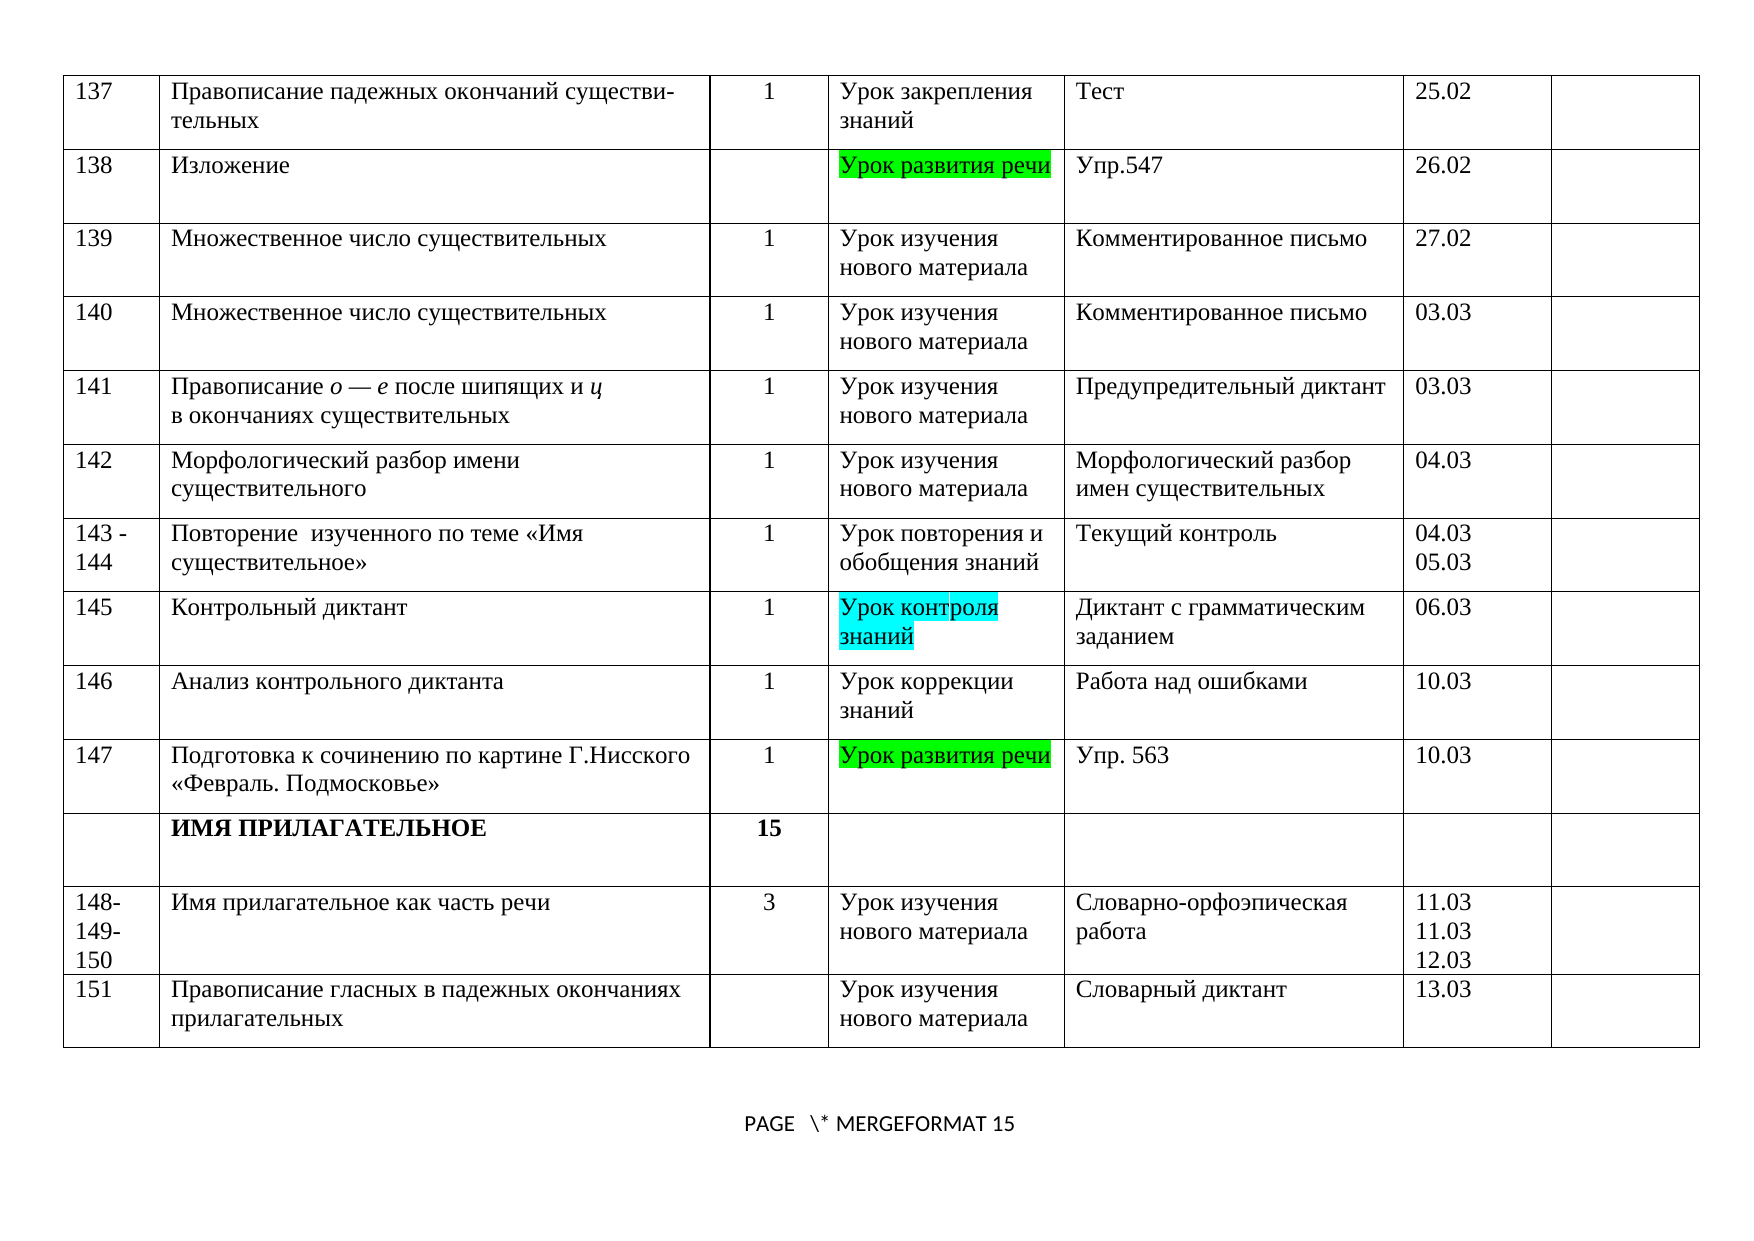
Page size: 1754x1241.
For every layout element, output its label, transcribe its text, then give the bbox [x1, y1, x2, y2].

table_cell [1552, 371, 1699, 444]
table_cell ИМЯ ПРИЛАГАТЕЛЬНОЕ [160, 814, 709, 886]
table_cell 1 [711, 76, 828, 149]
table_cell [1552, 150, 1699, 222]
table_cell [711, 150, 828, 222]
table_cell [1552, 666, 1699, 739]
table_cell 10.03 [1404, 740, 1551, 812]
table_cell [1552, 519, 1699, 591]
table_cell 137 [64, 76, 159, 149]
table_cell Урок изучения нового материала [829, 445, 1064, 517]
table_cell [1552, 297, 1699, 370]
table_cell Урок изучения нового материала [829, 297, 1064, 370]
table_cell 04.03 [1404, 445, 1551, 517]
table_cell [1552, 975, 1699, 1047]
table_cell Словарно-орфоэпическая работа [1065, 887, 1403, 973]
table_cell 138 [64, 150, 159, 222]
table_cell 1 [711, 371, 828, 444]
table_cell Урок коррекции знаний [829, 666, 1064, 739]
table_cell Диктант с грамматическим заданием [1065, 592, 1403, 665]
table_cell [829, 814, 1064, 886]
table_cell Морфологический разбор имен существительных [1065, 445, 1403, 517]
table_cell 1 [711, 740, 828, 812]
table_cell 139 [64, 224, 159, 296]
table_cell 06.03 [1404, 592, 1551, 665]
table_cell Правописание о — е после шипящих и ц в окончаниях существительных [160, 371, 709, 444]
table_cell [1552, 592, 1699, 665]
table_cell Повторение изученного по теме «Имя существительное» [160, 519, 709, 591]
table_cell [1552, 740, 1699, 812]
table_cell Множественное число существительных [160, 297, 709, 370]
table_cell [1552, 224, 1699, 296]
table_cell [160, 76, 709, 149]
table_cell 15 [711, 814, 828, 886]
table_cell 26.02 [1404, 150, 1551, 222]
table_cell 143 - 144 [64, 519, 159, 591]
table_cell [160, 975, 709, 1047]
table_cell [1552, 445, 1699, 517]
table_cell Анализ контрольного диктанта [160, 666, 709, 739]
table_cell 11.03 11.03 12.03 [1404, 887, 1551, 973]
table_cell Текущий контроль [1065, 519, 1403, 591]
table_cell Комментированное письмо [1065, 297, 1403, 370]
table_cell 141 [64, 371, 159, 444]
table_cell Морфологический разбор имени существительного [160, 445, 709, 517]
table_cell Комментированное письмо [1065, 224, 1403, 296]
table_cell 142 [64, 445, 159, 517]
table_cell Множественное число существительных [160, 224, 709, 296]
table_cell [1552, 814, 1699, 886]
table_cell 140 [64, 297, 159, 370]
table_cell Урок изучения нового материала [829, 887, 1064, 973]
table_cell Словарный диктант [1065, 975, 1403, 1047]
table_cell Упр. 563 [1065, 740, 1403, 812]
table_cell 04.03 05.03 [1404, 519, 1551, 591]
table_cell Предупредительный диктант [1065, 371, 1403, 444]
table_cell 1 [711, 224, 828, 296]
table_cell 1 [711, 592, 828, 665]
table_cell 1 [711, 519, 828, 591]
table_cell Изложение [160, 150, 709, 222]
table_cell [1065, 814, 1403, 886]
table_cell 25.02 [1404, 76, 1551, 149]
table_cell 03.03 [1404, 297, 1551, 370]
table_cell 27.02 [1404, 224, 1551, 296]
table_cell Урок изучения нового материала [829, 224, 1064, 296]
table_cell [829, 76, 1064, 149]
table_cell Урок контроля знаний [829, 592, 1064, 665]
table_cell [1404, 814, 1551, 886]
table_cell 1 [711, 297, 828, 370]
table_cell 145 [64, 592, 159, 665]
table_cell Упр.547 [1065, 150, 1403, 222]
table_cell Контрольный диктант [160, 592, 709, 665]
table_cell Урок повторения и обобщения знаний [829, 519, 1064, 591]
table_cell [1552, 887, 1699, 973]
table_cell Тест [1065, 76, 1403, 149]
table_cell Работа над ошибками [1065, 666, 1403, 739]
table_cell Подготовка к сочинению по картине Г.Нисского «Февраль. Подмосковье» [160, 740, 709, 812]
table_cell 10.03 [1404, 666, 1551, 739]
table_cell 03.03 [1404, 371, 1551, 444]
table_cell 13.03 [1404, 975, 1551, 1047]
table_cell 147 [64, 740, 159, 812]
table_cell [711, 975, 828, 1047]
table_cell [1552, 76, 1699, 149]
table_cell 151 [64, 975, 159, 1047]
table_cell 146 [64, 666, 159, 739]
table_cell Урок развития речи [829, 740, 1064, 812]
table_cell 148-149-150 [64, 887, 159, 973]
table_cell [64, 814, 159, 886]
table_cell 3 [711, 887, 828, 973]
table_cell 1 [711, 445, 828, 517]
table_cell Урок изучения нового материала [829, 975, 1064, 1047]
table_cell Урок изучения нового материала [829, 371, 1064, 444]
table_cell Имя прилагательное как часть речи [160, 887, 709, 973]
table_cell 1 [711, 666, 828, 739]
table_cell Урок развития речи [829, 150, 1064, 222]
